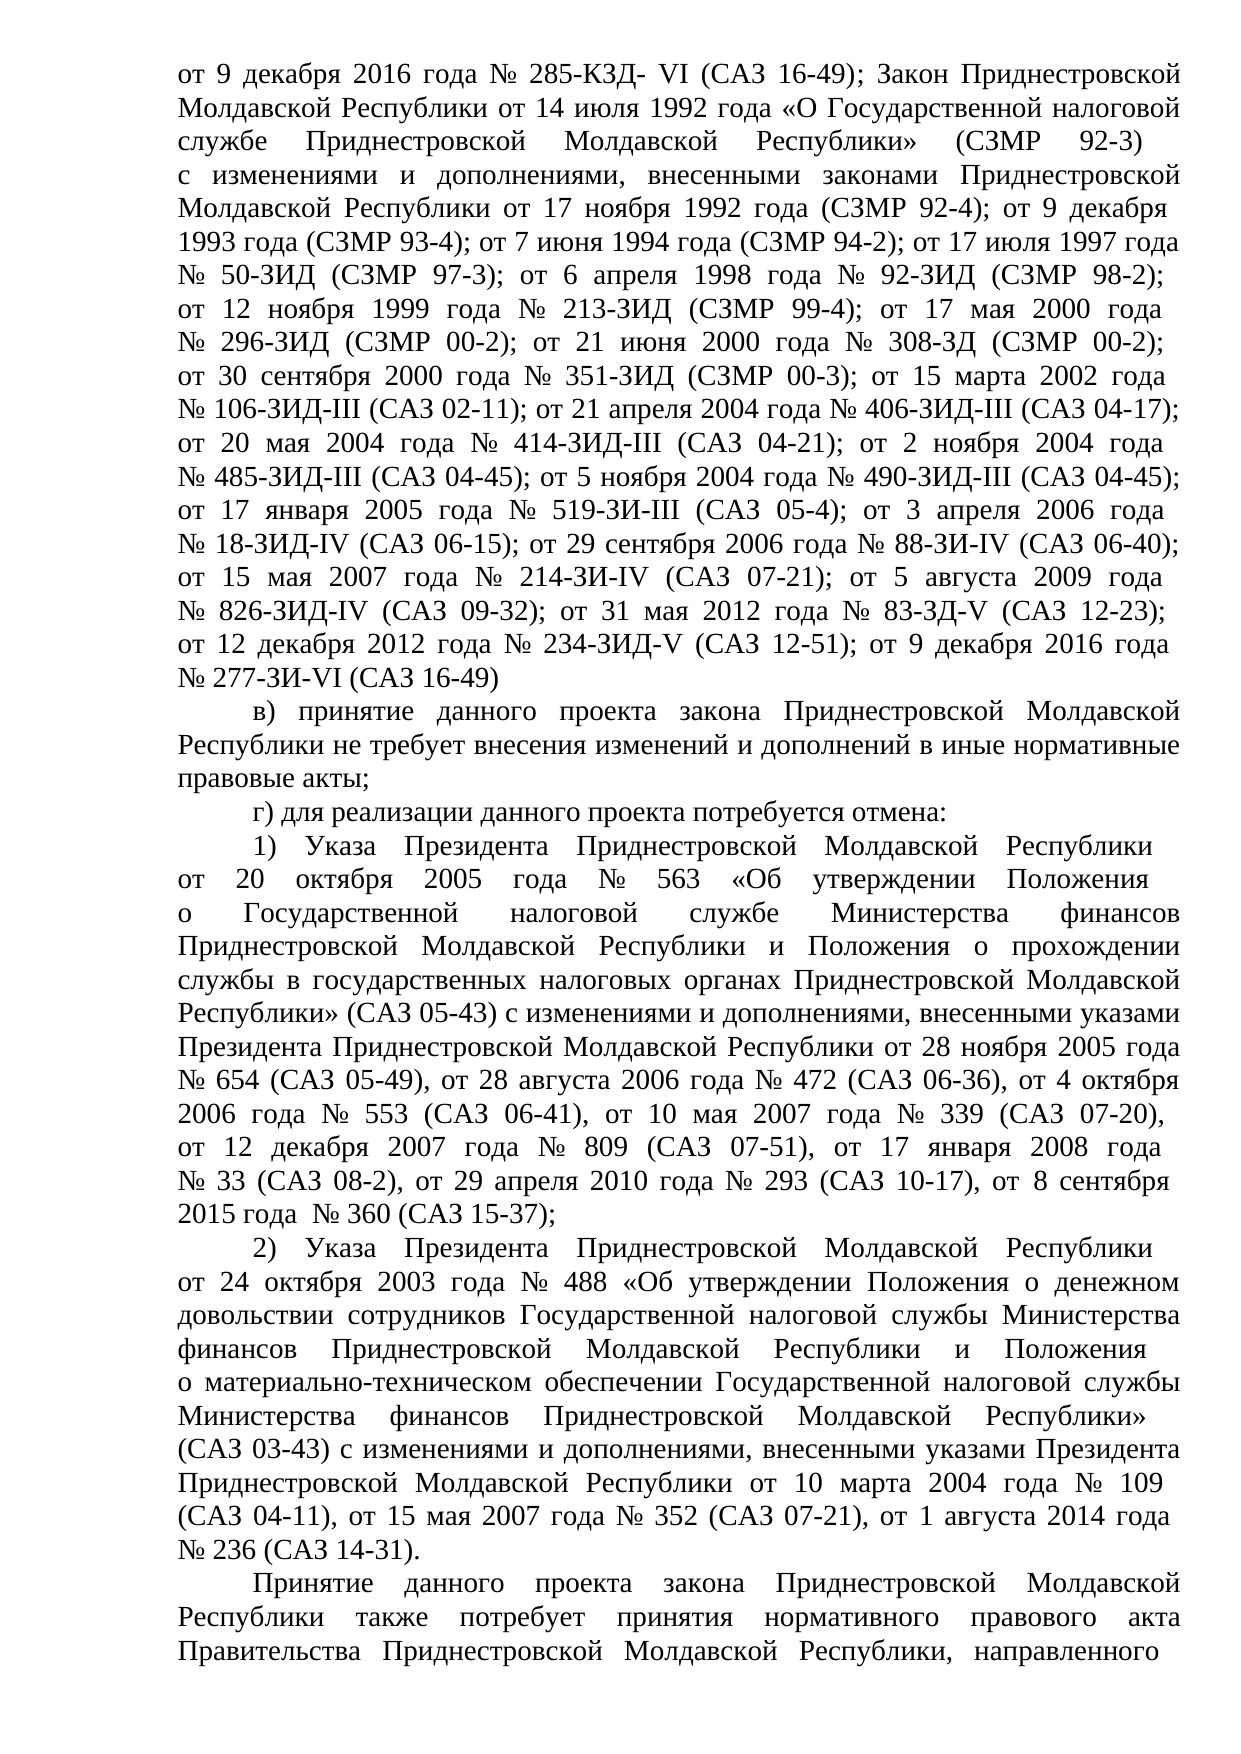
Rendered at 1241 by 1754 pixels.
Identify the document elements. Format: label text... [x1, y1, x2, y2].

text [177, 1566, 1181, 1666]
text в) принятие данного проекта закона Приднестровской Молдавской Республики не требует внесения изменений и дополнений в иные нормативные правовые акты; [177, 693, 1181, 794]
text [177, 56, 1181, 693]
text 2) Указа Президента Приднестровской Молдавской Республики от 24 октября 2003 года № 488 «Об утверждении Положения о денежном довольствии сотрудников Государственной налоговой службы Министерства финансов Приднестровской Молдавской Республики и Положения о материально-техническом обеспечении Государственной налоговой службы Министерства финансов Приднестровской Молдавской Республики» (САЗ 03-43) с изменениями и дополнениями, внесенными указами Президента Приднестровской Молдавской Республики от 10 марта 2004 года № 109 (САЗ 04-11), от 15 мая 2007 года № 352 (САЗ 07-21), от 1 августа 2014 года № 236 (САЗ 14-31). [177, 1230, 1181, 1566]
text 1) Указа Президента Приднестровской Молдавской Республики от 20 октября 2005 года № 563 «Об утверждении Положения о Государственной налоговой службе Министерства финансов Приднестровской Молдавской Республики и Положения о прохождении службы в государственных налоговых органах Приднестровской Молдавской Республики» (САЗ 05-43) с изменениями и дополнениями, внесенными указами Президента Приднестровской Молдавской Республики от 28 ноября 2005 года № 654 (САЗ 05-49), от 28 августа 2006 года № 472 (САЗ 06-36), от 4 октября 2006 года № 553 (САЗ 06-41), от 10 мая 2007 года № 339 (САЗ 07-20), от 12 декабря 2007 года № 809 (САЗ 07-51), от 17 января 2008 года № 33 (САЗ 08-2), от 29 апреля 2010 года № 293 (САЗ 10-17), от 8 сентября 2015 года № 360 (САЗ 15-37); [177, 828, 1181, 1230]
text г) для реализации данного проекта потребуется отмена: [177, 794, 1181, 828]
